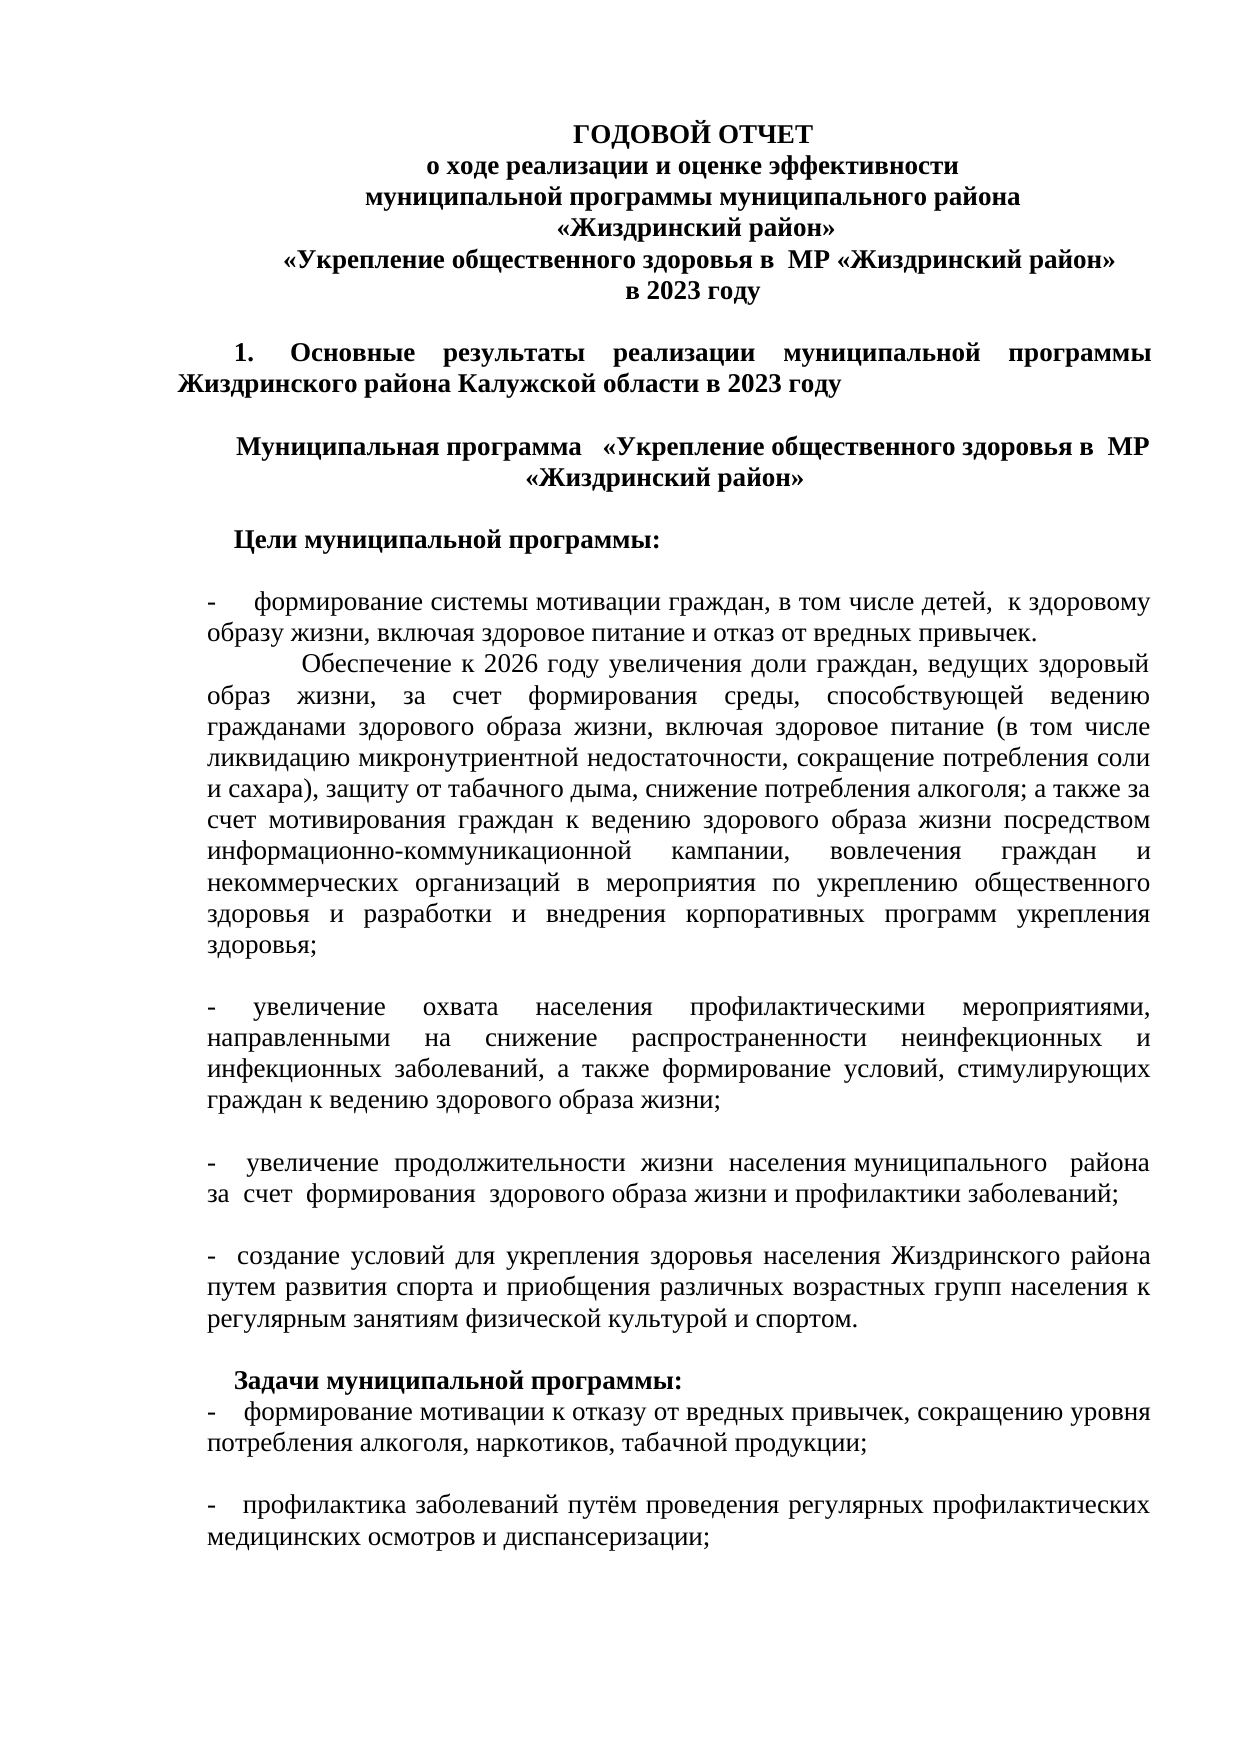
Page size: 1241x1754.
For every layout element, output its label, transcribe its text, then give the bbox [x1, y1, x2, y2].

text Задачи муниципальной программы: [177, 1364, 1152, 1395]
text «Жиздринский район» [177, 212, 1152, 243]
text Муниципальная программа «Укрепление общественного здоровья в МР «Жиздринский район» [177, 429, 1152, 492]
text - формирование системы мотивации граждан, в том числе детей, к здоровому образу жизни, включая здоровое питание и отказ от вредных привычек. [207, 585, 1152, 648]
text муниципальной программы муниципального района [177, 180, 1152, 212]
list Основные результаты реализации муниципальной программы Жиздринского района Калужской области в 2023 году [177, 336, 1152, 398]
text - создание условий для укрепления здоровья населения Жиздринского района путем развития спорта и приобщения различных возрастных групп населения к регулярным занятиям физической культурой и спортом. [207, 1239, 1152, 1333]
text - увеличение охвата населения профилактическими мероприятиями, направленными на снижение распространенности неинфекционных и инфекционных заболеваний, а также формирование условий, стимулирующих граждан к ведению здорового образа жизни; [207, 990, 1152, 1115]
text в 2023 году [177, 274, 1152, 305]
text ГОДОВОЙ ОТЧЕТ [177, 118, 1152, 149]
text - увеличение продолжительности жизни населения муниципального района за счет формирования здорового образа жизни и профилактики заболеваний; [207, 1146, 1152, 1208]
text о ходе реализации и оценке эффективности [177, 149, 1152, 180]
text «Укрепление общественного здоровья в МР «Жиздринский район» [177, 243, 1152, 274]
text - формирование мотивации к отказу от вредных привычек, сокращению уровня потребления алкоголя, наркотиков, табачной продукции; [207, 1395, 1152, 1457]
text Цели муниципальной программы: [177, 523, 1152, 554]
text Обеспечение к 2026 году увеличения доли граждан, ведущих здоровый образ жизни, за счет формирования среды, способствующей ведению гражданами здорового образа жизни, включая здоровое питание (в том числе ликвидацию микронутриентной недостаточности, сокращение потребления соли и сахара), защиту от табачного дыма, снижение потребления алкоголя; а также за счет мотивирования граждан к ведению здорового образа жизни посредством информационно-коммуникационной кампании, вовлечения граждан и некоммерческих организаций в мероприятия по укреплению общественного здоровья и разработки и внедрения корпоративных программ укрепления здоровья; [207, 648, 1152, 959]
text - профилактика заболеваний путём проведения регулярных профилактических медицинских осмотров и диспансеризации; [207, 1488, 1152, 1551]
